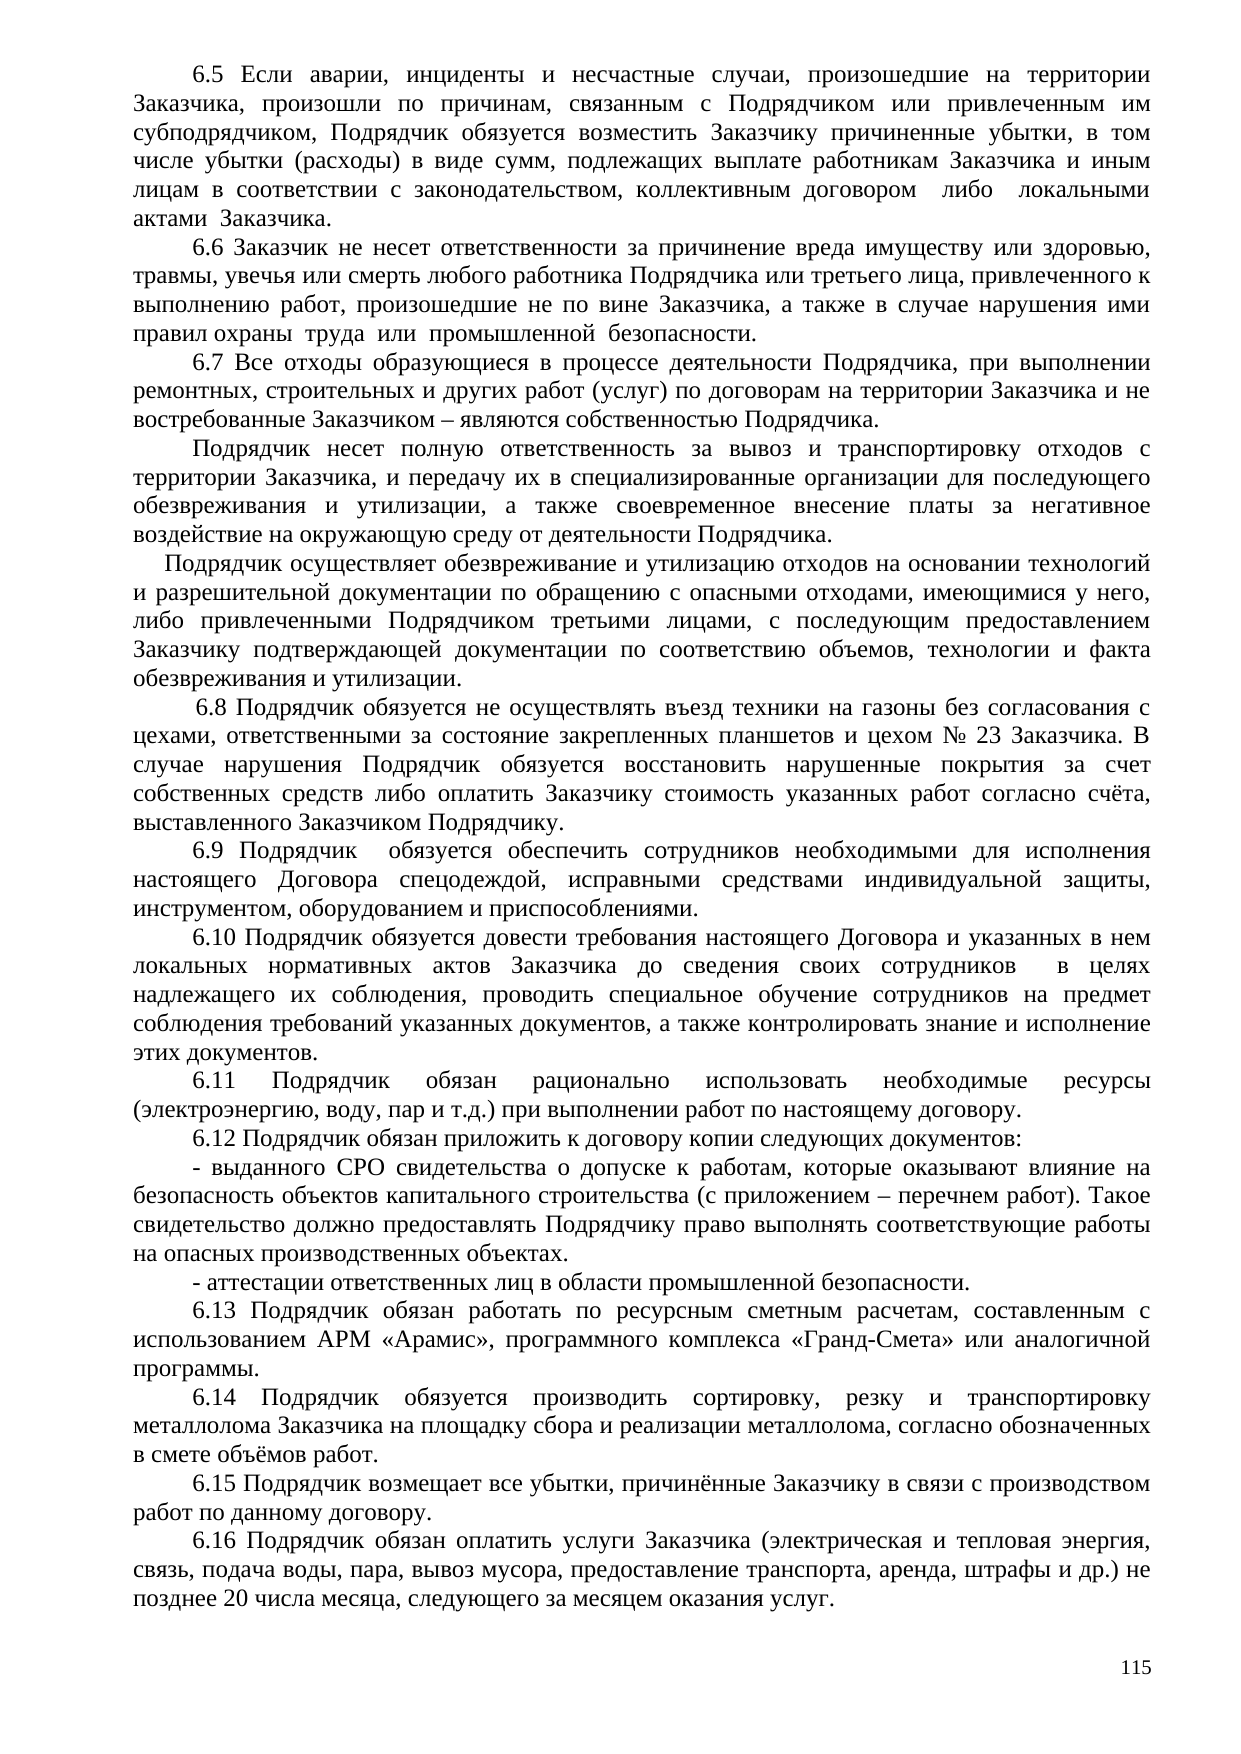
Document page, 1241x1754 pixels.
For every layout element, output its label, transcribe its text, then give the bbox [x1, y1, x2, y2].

text 6.12 Подрядчик обязан приложить к договору копии следующих документов: [133, 1123, 1152, 1152]
text 6.6 Заказчик не несет ответственности за причинение вреда имуществу или здоровью, травмы, увечья или смерть любого работника Подрядчика или третьего лица, привлеченного к выполнению работ, произошедшие не по вине Заказчика, а также в случае нарушения ими правил охраны труда или промышленной безопасности. [133, 232, 1152, 347]
text 6.16 Подрядчик обязан оплатить услуги Заказчика (электрическая и тепловая энергия, связь, подача воды, пара, вывоз мусора, предоставление транспорта, аренда, штрафы и др.) не позднее 20 числа месяца, следующего за месяцем оказания услуг. [133, 1525, 1152, 1612]
text 6.15 Подрядчик возмещает все убытки, причинённые Заказчику в связи с производством работ по данному договору. [133, 1468, 1152, 1525]
text Подрядчик несет полную ответственность за вывоз и транспортировку отходов с территории Заказчика, и передачу их в специализированные организации для последующего обезвреживания и утилизации, а также своевременное внесение платы за негативное воздействие на окружающую среду от деятельности Подрядчика. [133, 433, 1152, 548]
text 6.14 Подрядчик обязуется производить сортировку, резку и транспортировку металлолома Заказчика на площадку сбора и реализации металлолома, согласно обозначенных в смете объёмов работ. [133, 1382, 1152, 1468]
text 6.8 Подрядчик обязуется не осуществлять въезд техники на газоны без согласования с цехами, ответственными за состояние закрепленных планшетов и цехом № 23 Заказчика. В случае нарушения Подрядчик обязуется восстановить нарушенные покрытия за счет собственных средств либо оплатить Заказчику стоимость указанных работ согласно счёта, выставленного Заказчиком Подрядчику. [133, 692, 1152, 835]
text 6.7 Все отходы образующиеся в процессе деятельности Подрядчика, при выполнении ремонтных, строительных и других работ (услуг) по договорам на территории Заказчика и не востребованные Заказчиком – являются собственностью Подрядчика. [133, 347, 1152, 433]
text 6.11 Подрядчик обязан рационально использовать необходимые ресурсы (электроэнергию, воду, пар и т.д.) при выполнении работ по настоящему договору. [133, 1065, 1152, 1123]
text 6.13 Подрядчик обязан работать по ресурсным сметным расчетам, составленным с использованием АРМ «Арамис», программного комплекса «Гранд-Смета» или аналогичной программы. [133, 1295, 1152, 1382]
text 6.9 Подрядчик обязуется обеспечить сотрудников необходимыми для исполнения настоящего Договора спецодеждой, исправными средствами индивидуальной защиты, инструментом, оборудованием и приспособлениями. [133, 835, 1152, 922]
text - аттестации ответственных лиц в области промышленной безопасности. [133, 1267, 1152, 1295]
text 6.5 Если аварии, инциденты и несчастные случаи, произошедшие на территории Заказчика, произошли по причинам, связанным с Подрядчиком или привлеченным им субподрядчиком, Подрядчик обязуется возместить Заказчику причиненные убытки, в том числе убытки (расходы) в виде сумм, подлежащих выплате работникам Заказчика и иным лицам в соответствии с законодательством, коллективным договором либо локальными актами Заказчика. [133, 59, 1152, 232]
text Подрядчик осуществляет обезвреживание и утилизацию отходов на основании технологий и разрешительной документации по обращению с опасными отходами, имеющимися у него, либо привлеченными Подрядчиком третьими лицами, с последующим предоставлением Заказчику подтверждающей документации по соответствию объемов, технологии и факта обезвреживания и утилизации. [133, 548, 1152, 692]
text 6.10 Подрядчик обязуется довести требования настоящего Договора и указанных в нем локальных нормативных актов Заказчика до сведения своих сотрудников в целях надлежащего их соблюдения, проводить специальное обучение сотрудников на предмет соблюдения требований указанных документов, а также контролировать знание и исполнение этих документов. [133, 922, 1152, 1065]
text - выданного СРО свидетельства о допуске к работам, которые оказывают влияние на безопасность объектов капитального строительства (с приложением – перечнем работ). Такое свидетельство должно предоставлять Подрядчику право выполнять соответствующие работы на опасных производственных объектах. [133, 1152, 1152, 1267]
